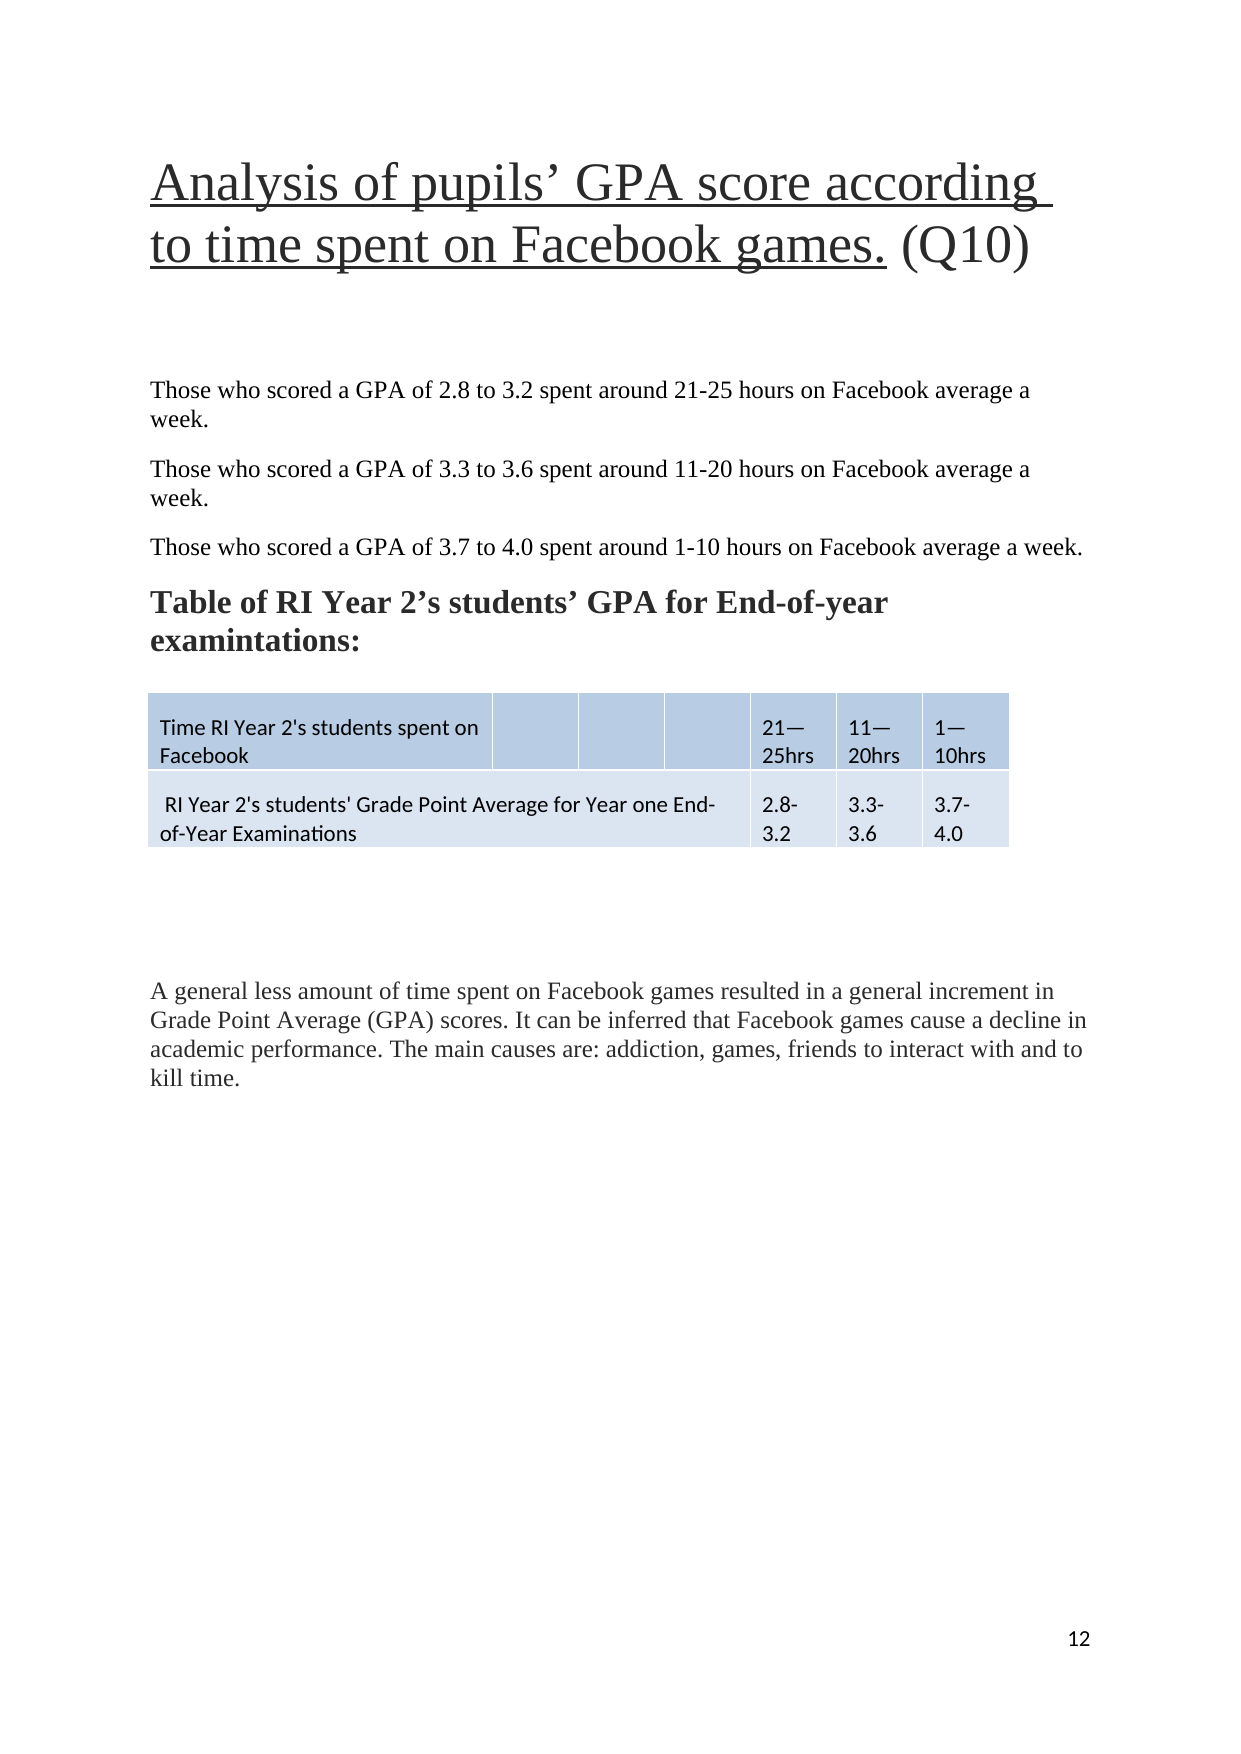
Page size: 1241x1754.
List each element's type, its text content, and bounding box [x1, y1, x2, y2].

table_cell RI Year 2's students' Grade Point Average for Year one End-of-Year Examinations [148, 771, 750, 847]
text Those who scored a GPA of 3.3 to 3.6 spent around 11-20 hours on Facebook average a week. [150, 454, 1090, 511]
table_header 21—25hrs [751, 693, 836, 769]
table_cell 2.8-3.2 [751, 771, 836, 847]
table_header [665, 693, 750, 769]
text Table of RI Year 2’s students’ GPA for End-of-year examintations: [150, 582, 1090, 658]
table_header [579, 693, 664, 769]
text Those who scored a GPA of 3.7 to 4.0 spent around 1-10 hours on Facebook average a week. [150, 532, 1090, 561]
table_header 11—20hrs [837, 693, 922, 769]
table_cell 3.7-4.0 [923, 771, 1009, 847]
text Analysis of pupils’ GPA score according to time spent on Facebook games. (Q10) [150, 150, 1090, 274]
table_header [493, 693, 578, 769]
text Those who scored a GPA of 2.8 to 3.2 spent around 21-25 hours on Facebook average a week. [150, 376, 1090, 433]
table_header 1—10hrs [923, 693, 1009, 769]
table_header Time RI Year 2's students spent on Facebook [148, 693, 492, 769]
table_cell 3.3-3.6 [837, 771, 922, 847]
text A general less amount of time spent on Facebook games resulted in a general increment in Grade Point Average (GPA) scores. It can be inferred that Facebook games cause a decline in academic performance. The main causes are: addiction, games, friends to interact with and to kill time. [150, 976, 1090, 1091]
